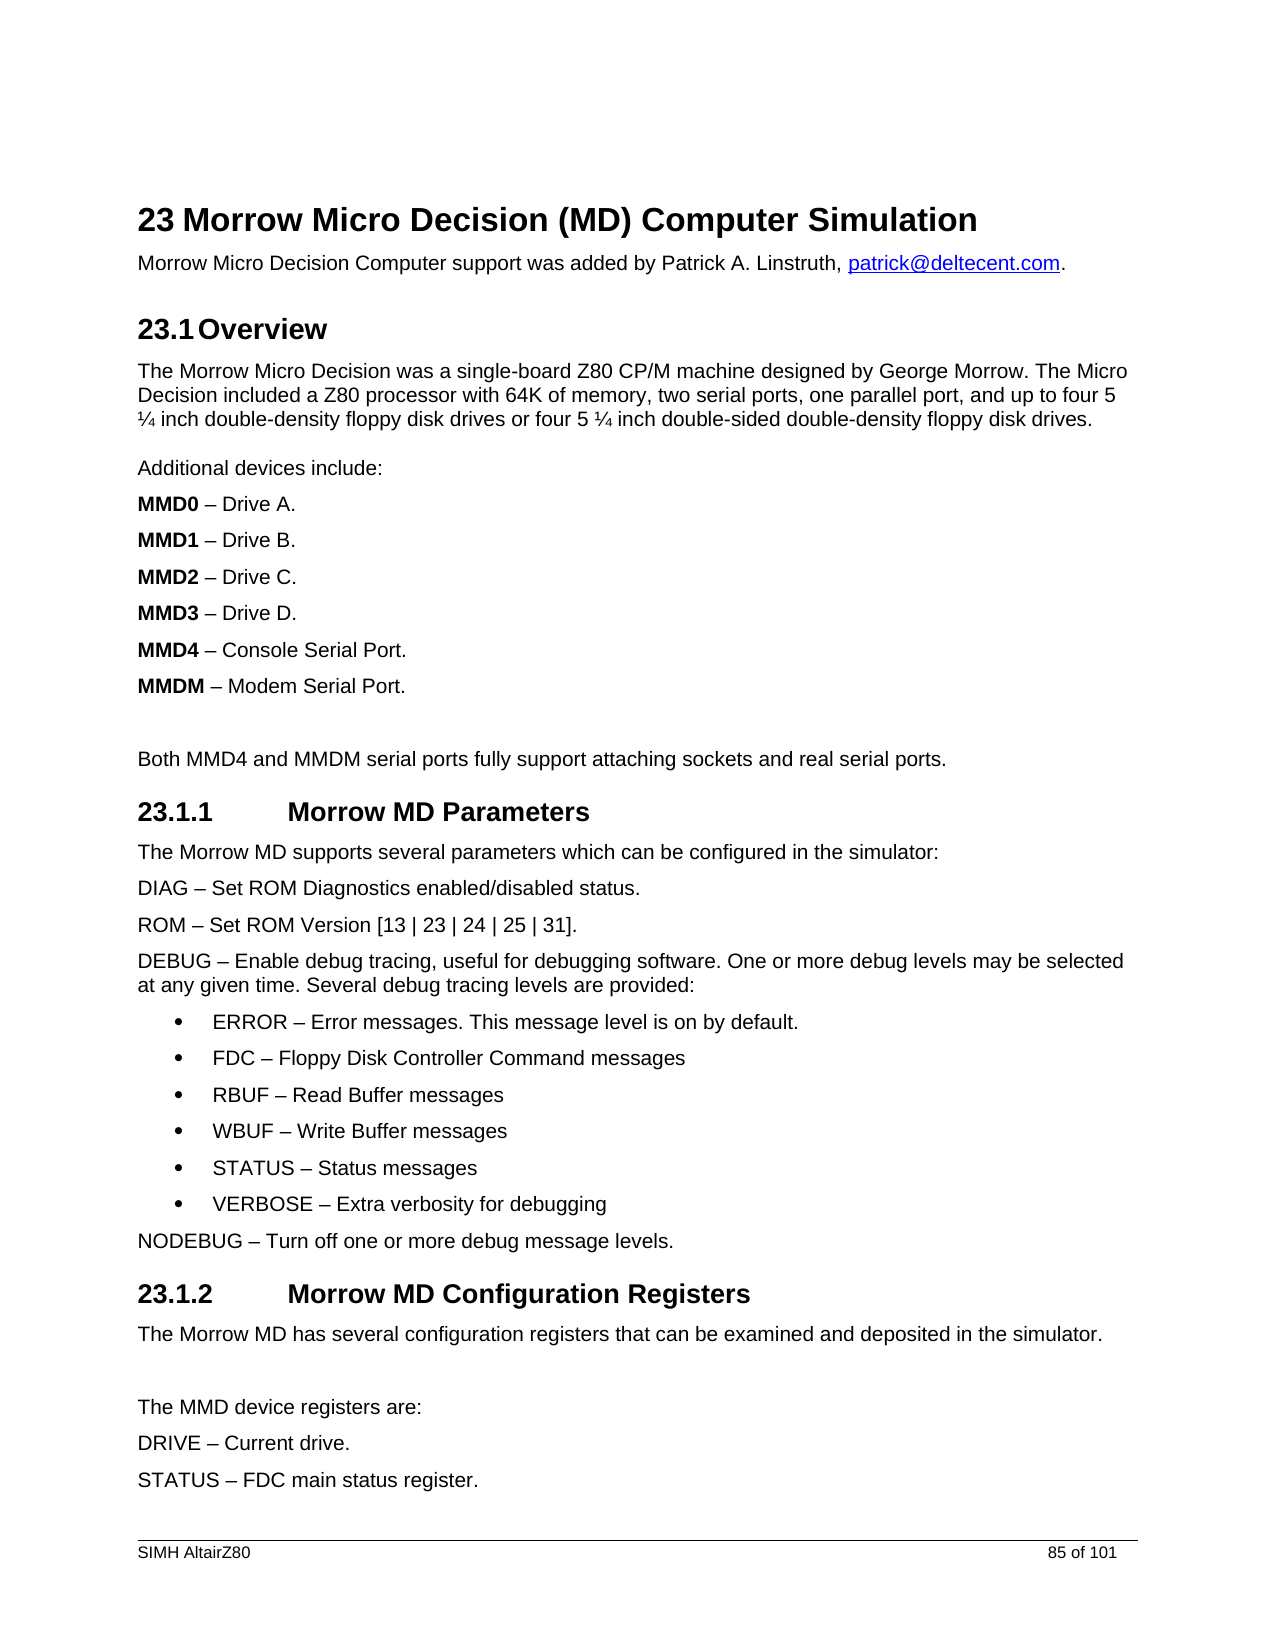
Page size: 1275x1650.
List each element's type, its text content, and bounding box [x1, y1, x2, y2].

list FDC – Floppy Disk Controller Command messages [175, 1046, 1138, 1070]
list VERBOSE – Extra verbosity for debugging [175, 1192, 1138, 1216]
text MMD4 – Console Serial Port. [137, 638, 1138, 662]
text The MMD device registers are: [137, 1394, 1138, 1418]
text DRIVE – Current drive. [137, 1431, 1138, 1455]
subtitle Morrow MD Configuration Registers [137, 1278, 1138, 1309]
subtitle Morrow MD Parameters [137, 796, 1138, 827]
text MMD2 – Drive C. [137, 565, 1138, 589]
text DIAG – Set ROM Diagnostics enabled/disabled status. [137, 876, 1138, 900]
list RBUF – Read Buffer messages [175, 1083, 1138, 1107]
list WBUF – Write Buffer messages [175, 1119, 1138, 1143]
list ERROR – Error messages. This message level is on by default. [175, 1009, 1138, 1033]
list STATUS – Status messages [175, 1156, 1138, 1180]
text Additional devices include: [137, 455, 1138, 479]
text MMD1 – Drive B. [137, 528, 1138, 552]
text MMDM – Modem Serial Port. [137, 674, 1138, 698]
subtitle Morrow Micro Decision (MD) Computer Simulation [137, 200, 1138, 238]
text MMD0 – Drive A. [137, 492, 1138, 516]
text The Morrow MD supports several parameters which can be configured in the simulator: [137, 840, 1138, 864]
text STATUS – FDC main status register. [137, 1467, 1138, 1491]
text NODEBUG – Turn off one or more debug message levels. [137, 1229, 1138, 1253]
text DEBUG – Enable debug tracing, useful for debugging software. One or more debug levels may be selected at any given time. Several debug tracing levels are provided: [137, 949, 1138, 997]
text Both MMD4 and MMDM serial ports fully support attaching sockets and real serial ports. [137, 747, 1138, 771]
text Morrow Micro Decision Computer support was added by Patrick A. Linstruth, patrick@deltecent.com. [137, 251, 1138, 275]
text The Morrow MD has several configuration registers that can be examined and deposited in the simulator. [137, 1322, 1138, 1346]
text The Morrow Micro Decision was a single-board Z80 CP/M machine designed by George Morrow. The Micro Decision included a Z80 processor with 64K of memory, two serial ports, one parallel port, and up to four 5 ¼ inch double-density floppy disk drives or four 5 ¼ inch double-sided double-density floppy disk drives. [137, 358, 1138, 430]
text ROM – Set ROM Version [13 | 23 | 24 | 25 | 31]. [137, 913, 1138, 937]
text MMD3 – Drive D. [137, 601, 1138, 625]
subtitle Overview [137, 312, 1138, 346]
